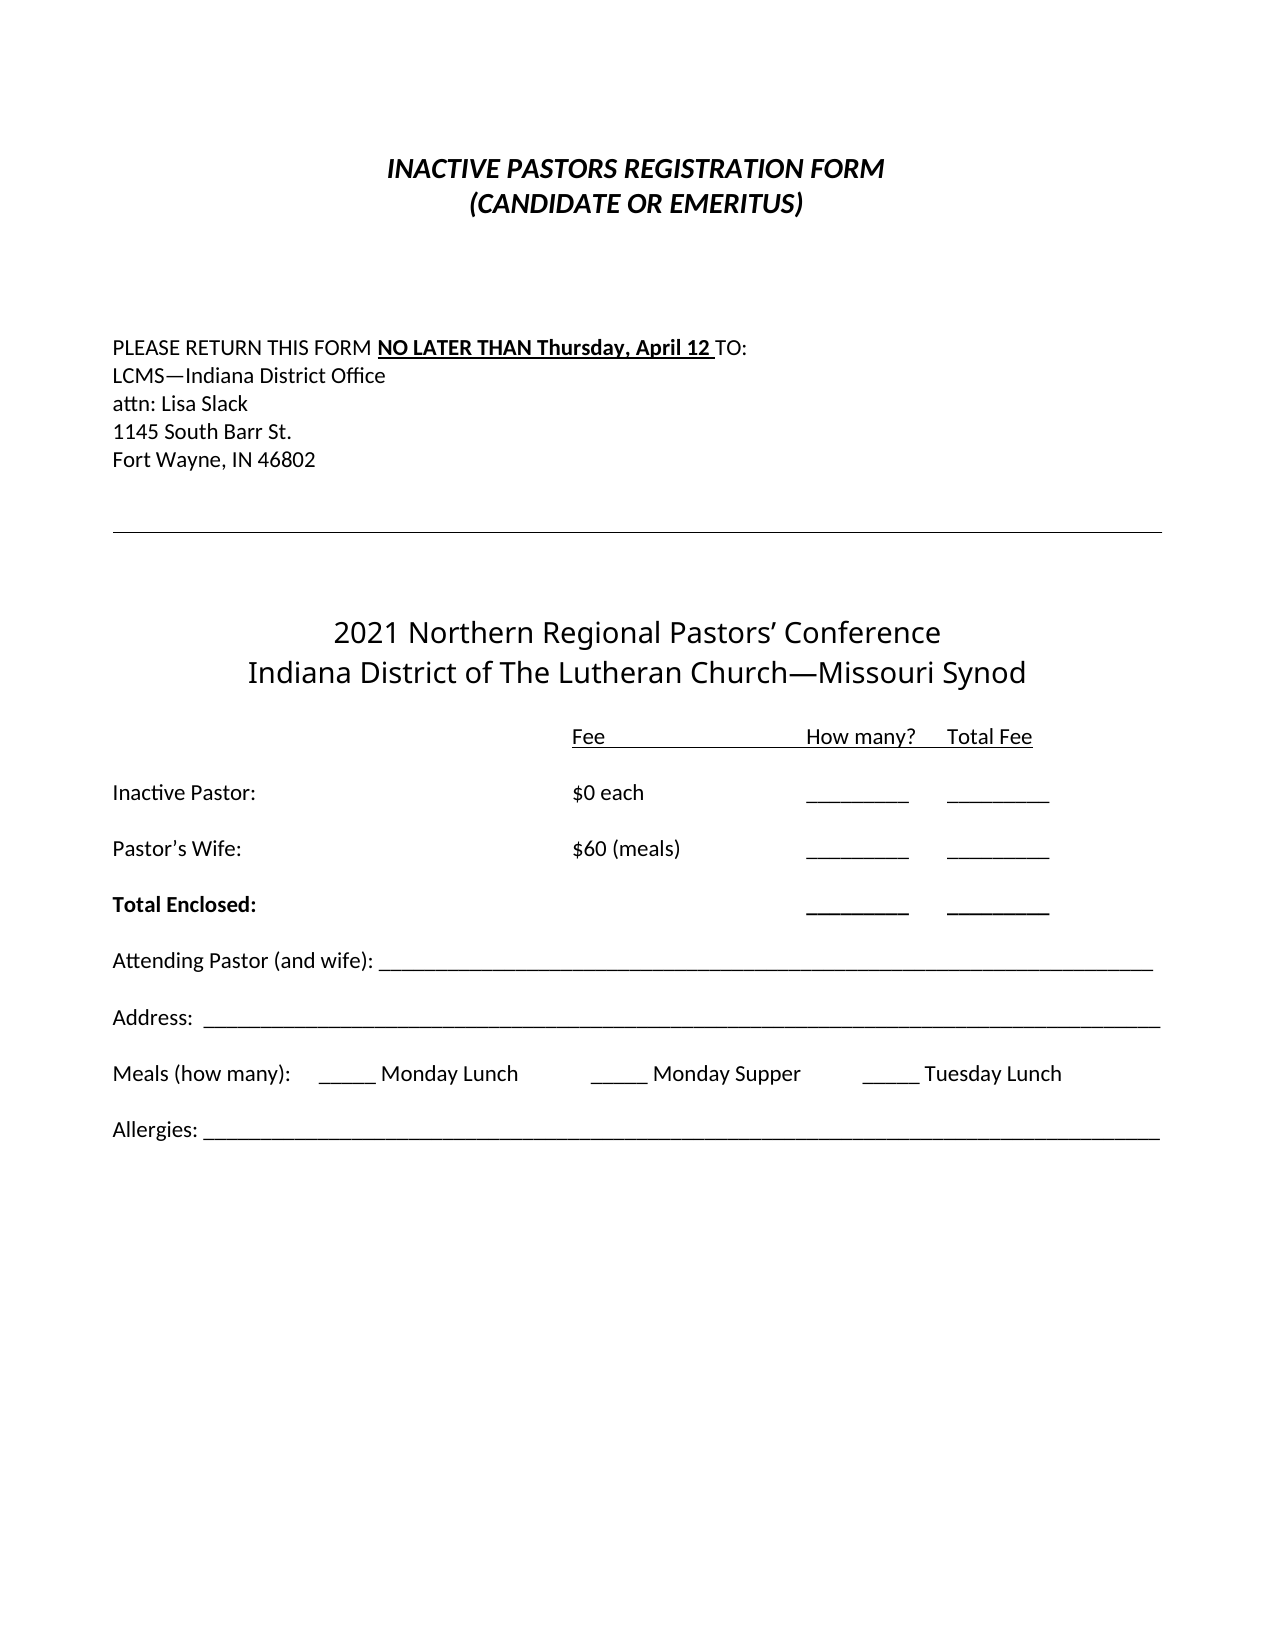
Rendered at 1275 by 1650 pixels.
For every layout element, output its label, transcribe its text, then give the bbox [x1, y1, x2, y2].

text 1145 South Barr St. [112, 417, 1162, 445]
text Fort Wayne, IN 46802 [112, 445, 1162, 473]
text INACTIVE PASTORS REGISTRATION FORM [112, 150, 1162, 186]
text Meals (how many): _____ Monday Lunch _____ Monday Supper _____ Tuesday Lunch [112, 1059, 1162, 1087]
text Attending Pastor (and wife): ____________________________________________________________________ [112, 947, 1162, 974]
text (CANDIDATE OR EMERITUS) [112, 186, 1162, 221]
text attn: Lisa Slack [112, 389, 1162, 417]
text PLEASE RETURN THIS FORM NO LATER THAN Thursday, April 12 TO: [112, 333, 1162, 361]
text Inactive Pastor: $0 each _________ _________ [112, 778, 1162, 806]
text Address: ____________________________________________________________________________________ [112, 1003, 1162, 1031]
text 2021 Northern Regional Pastors’ Conference [112, 612, 1162, 652]
text Fee How many? Total Fee [112, 722, 1162, 750]
text LCMS—Indiana District Office [112, 361, 1162, 389]
text Pastor’s Wife: $60 (meals) _________ _________ [112, 834, 1162, 862]
text Total Enclosed: _________ _________ [112, 891, 1162, 918]
text Allergies: ____________________________________________________________________________________ [112, 1115, 1162, 1143]
text Indiana District of The Lutheran Church—Missouri Synod [112, 652, 1162, 692]
